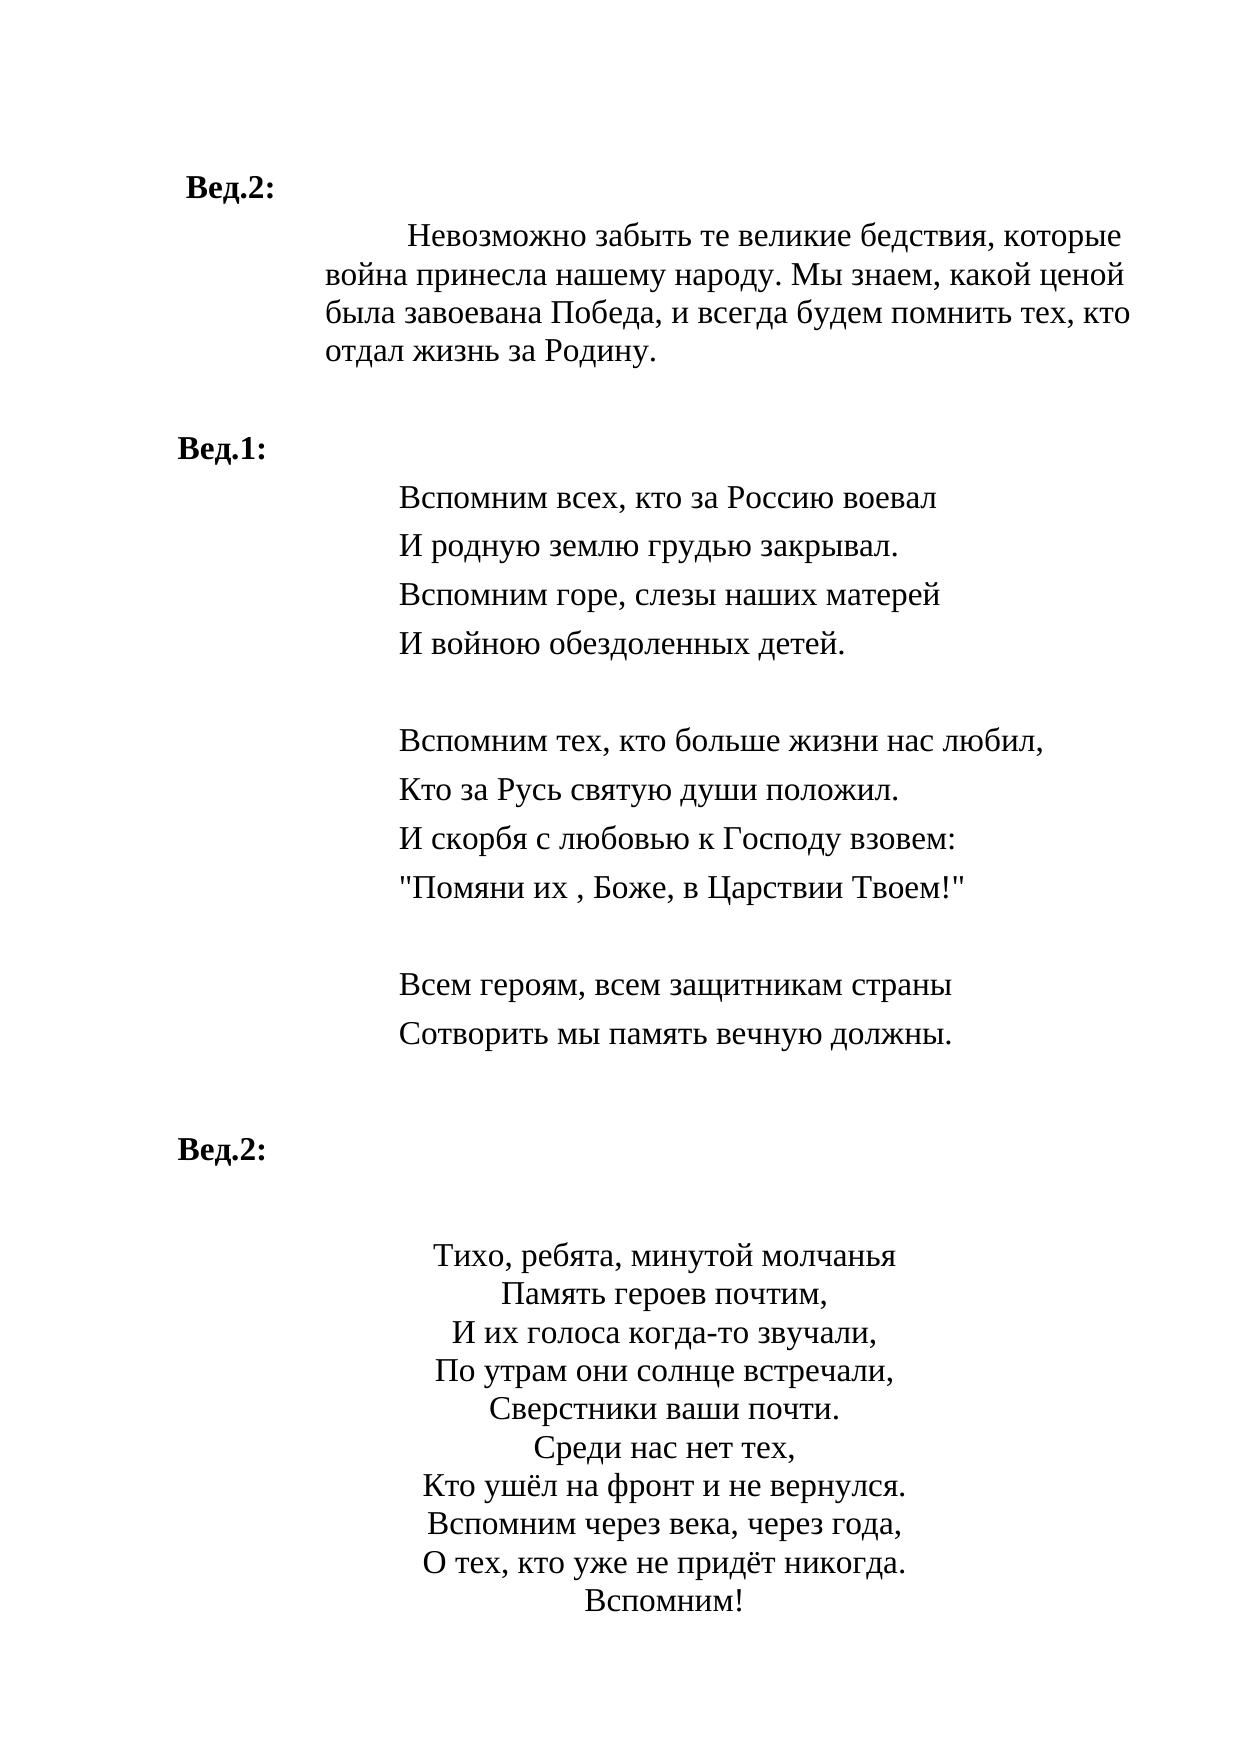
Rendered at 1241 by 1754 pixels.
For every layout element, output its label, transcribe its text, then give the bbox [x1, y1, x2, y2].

text И их голоса когда-то звучали, [177, 1312, 1152, 1350]
text И родную землю грудью закрывал. [325, 526, 1152, 564]
text Среди нас нет тех, [177, 1427, 1152, 1465]
text И скорбя с любовью к Господу взовем: [325, 818, 1152, 856]
text "Помяни их , Боже, в Царствии Твоем!" [325, 867, 1152, 905]
text Память героев почтим, [177, 1273, 1152, 1312]
text Кто за Русь святую души положил. [325, 769, 1152, 808]
text Всем героям, всем защитникам страны [325, 964, 1152, 1003]
text Вед.2: [177, 1129, 1152, 1168]
text Вспомним горе, слезы наших матерей [325, 574, 1152, 613]
text Невозможно забыть те великие бедствия, которые война принесла нашему народу. Мы знаем, какой ценой была завоевана Победа, и всегда будем помнить тех, кто отдал жизнь за Родину. [325, 216, 1152, 369]
text По утрам они солнце встречали, [177, 1350, 1152, 1388]
text Вед.2: [177, 167, 1152, 205]
text Вспомним тех, кто больше жизни нас любил, [325, 721, 1152, 759]
text Кто ушёл на фронт и не вернулся. [177, 1465, 1152, 1503]
text Вспомним всех, кто за Россию воевал [325, 477, 1152, 515]
text Вед.1: [177, 428, 1152, 466]
text Вспомним! [177, 1580, 1152, 1618]
text Сотворить мы память вечную должны. [325, 1013, 1152, 1051]
text О тех, кто уже не придёт никогда. [177, 1542, 1152, 1580]
text Вспомним через века, через года, [177, 1503, 1152, 1542]
text И войною обездоленных детей. [325, 623, 1152, 661]
text Сверстники ваши почти. [177, 1388, 1152, 1427]
text Тихо, ребята, минутой молчанья [177, 1235, 1152, 1273]
